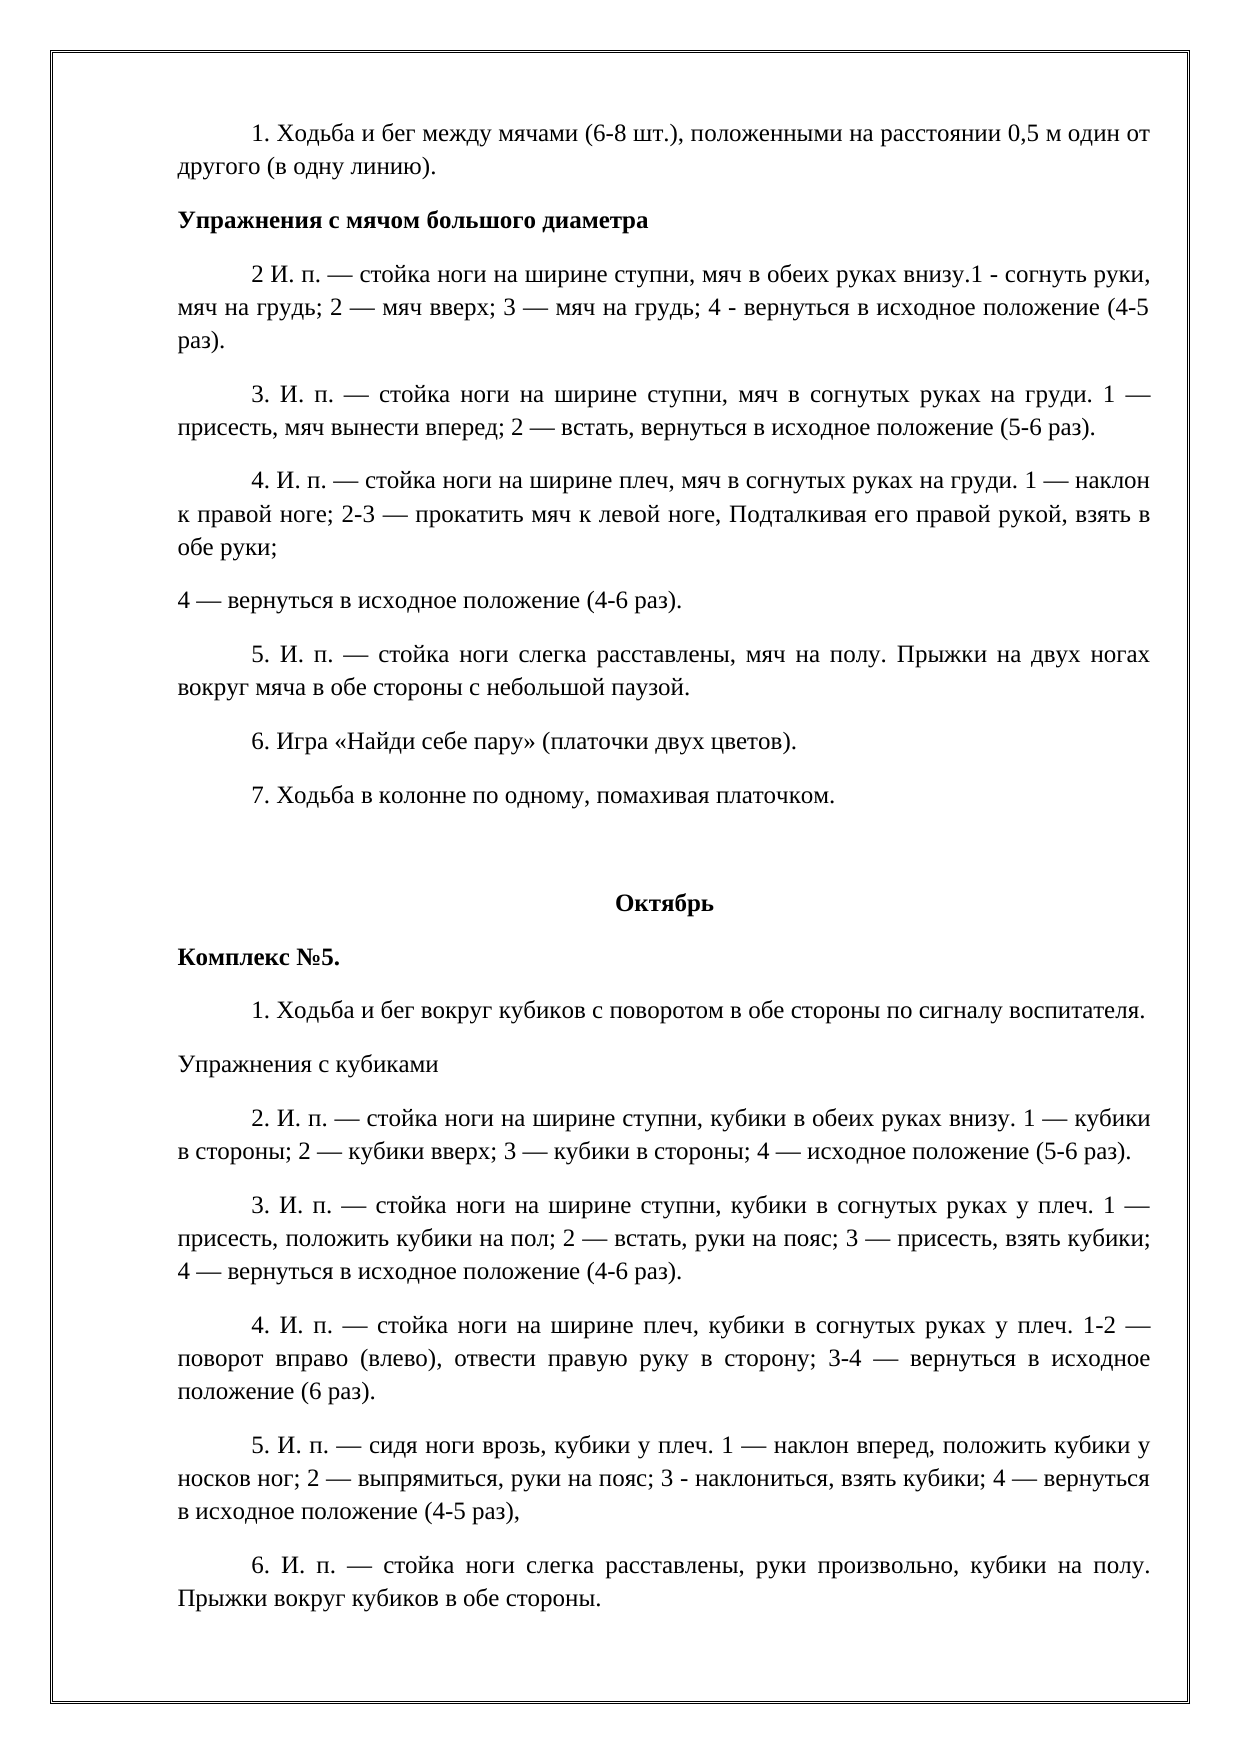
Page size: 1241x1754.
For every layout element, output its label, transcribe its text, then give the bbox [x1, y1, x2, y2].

text 3. И. п. — стойка ноги на ширине ступни, мяч в согнутых руках на груди. 1 — присесть, мяч вынести вперед; 2 — встать, вернуться в исходное положение (5-6 раз). [177, 379, 1152, 441]
text 2. И. п. — стойка ноги на ширине ступни, кубики в обеих руках внизу. 1 — кубики в стороны; 2 — кубики вверх; 3 — кубики в стороны; 4 — исходное положение (5-6 раз). [177, 1103, 1152, 1165]
text 4 — вернуться в исходное положение (4-6 раз). [177, 586, 1152, 614]
text 5. И. п. — стойка ноги слегка расставлены, мяч на полу. Прыжки на двух ногах вокруг мяча в обе стороны с небольшой паузой. [177, 639, 1152, 701]
text 6. И. п. — стойка ноги слегка расставлены, руки произвольно, кубики на полу. Прыжки вокруг кубиков в обе стороны. [177, 1550, 1152, 1612]
text Упражнения с кубиками [177, 1049, 1152, 1078]
text 1. Ходьба и бег вокруг кубиков с поворотом в обе стороны по сигналу воспитателя. [177, 996, 1152, 1024]
text 4. И. п. — стойка ноги на ширине плеч, мяч в согнутых руках на груди. 1 — наклон к правой ноге; 2-3 — прокатить мяч к левой ноге, Подталкивая его правой рукой, взять в обе руки; [177, 466, 1152, 560]
text 3. И. п. — стойка ноги на ширине ступни, кубики в согнутых руках у плеч. 1 — присесть, положить кубики на пол; 2 — встать, руки на пояс; 3 — присесть, взять кубики; 4 — вернуться в исходное положение (4-6 раз). [177, 1190, 1152, 1285]
text 5. И. п. — сидя ноги врозь, кубики у плеч. 1 — наклон вперед, положить кубики у носков ног; 2 — выпрямиться, руки на пояс; 3 - наклониться, взять кубики; 4 — вернуться в исходное положение (4-5 раз), [177, 1430, 1152, 1525]
text 2 И. п. — стойка ноги на ширине ступни, мяч в обеих руках внизу.1 - согнуть руки, мяч на грудь; 2 — мяч вверх; 3 — мяч на грудь; 4 - вернуться в исходное положение (4-5 раз). [177, 259, 1152, 354]
text 6. Игра «Найди себе пару» (платочки двух цветов). [177, 726, 1152, 755]
text Комплекс №5. [177, 942, 1152, 970]
text Упражнения с мячом большого диаметра [177, 205, 1152, 234]
text 7. Ходьба в колонне по одному, помахивая платочком. [177, 780, 1152, 809]
text 4. И. п. — стойка ноги на ширине плеч, кубики в согнутых руках у плеч. 1-2 — поворот вправо (влево), отвести правую руку в сторону; 3-4 — вернуться в исходное положение (6 раз). [177, 1310, 1152, 1405]
text Октябрь [177, 888, 1152, 917]
text 1. Ходьба и бег между мячами (6-8 шт.), положенными на расстоянии 0,5 м один от другого (в одну линию). [177, 118, 1152, 180]
